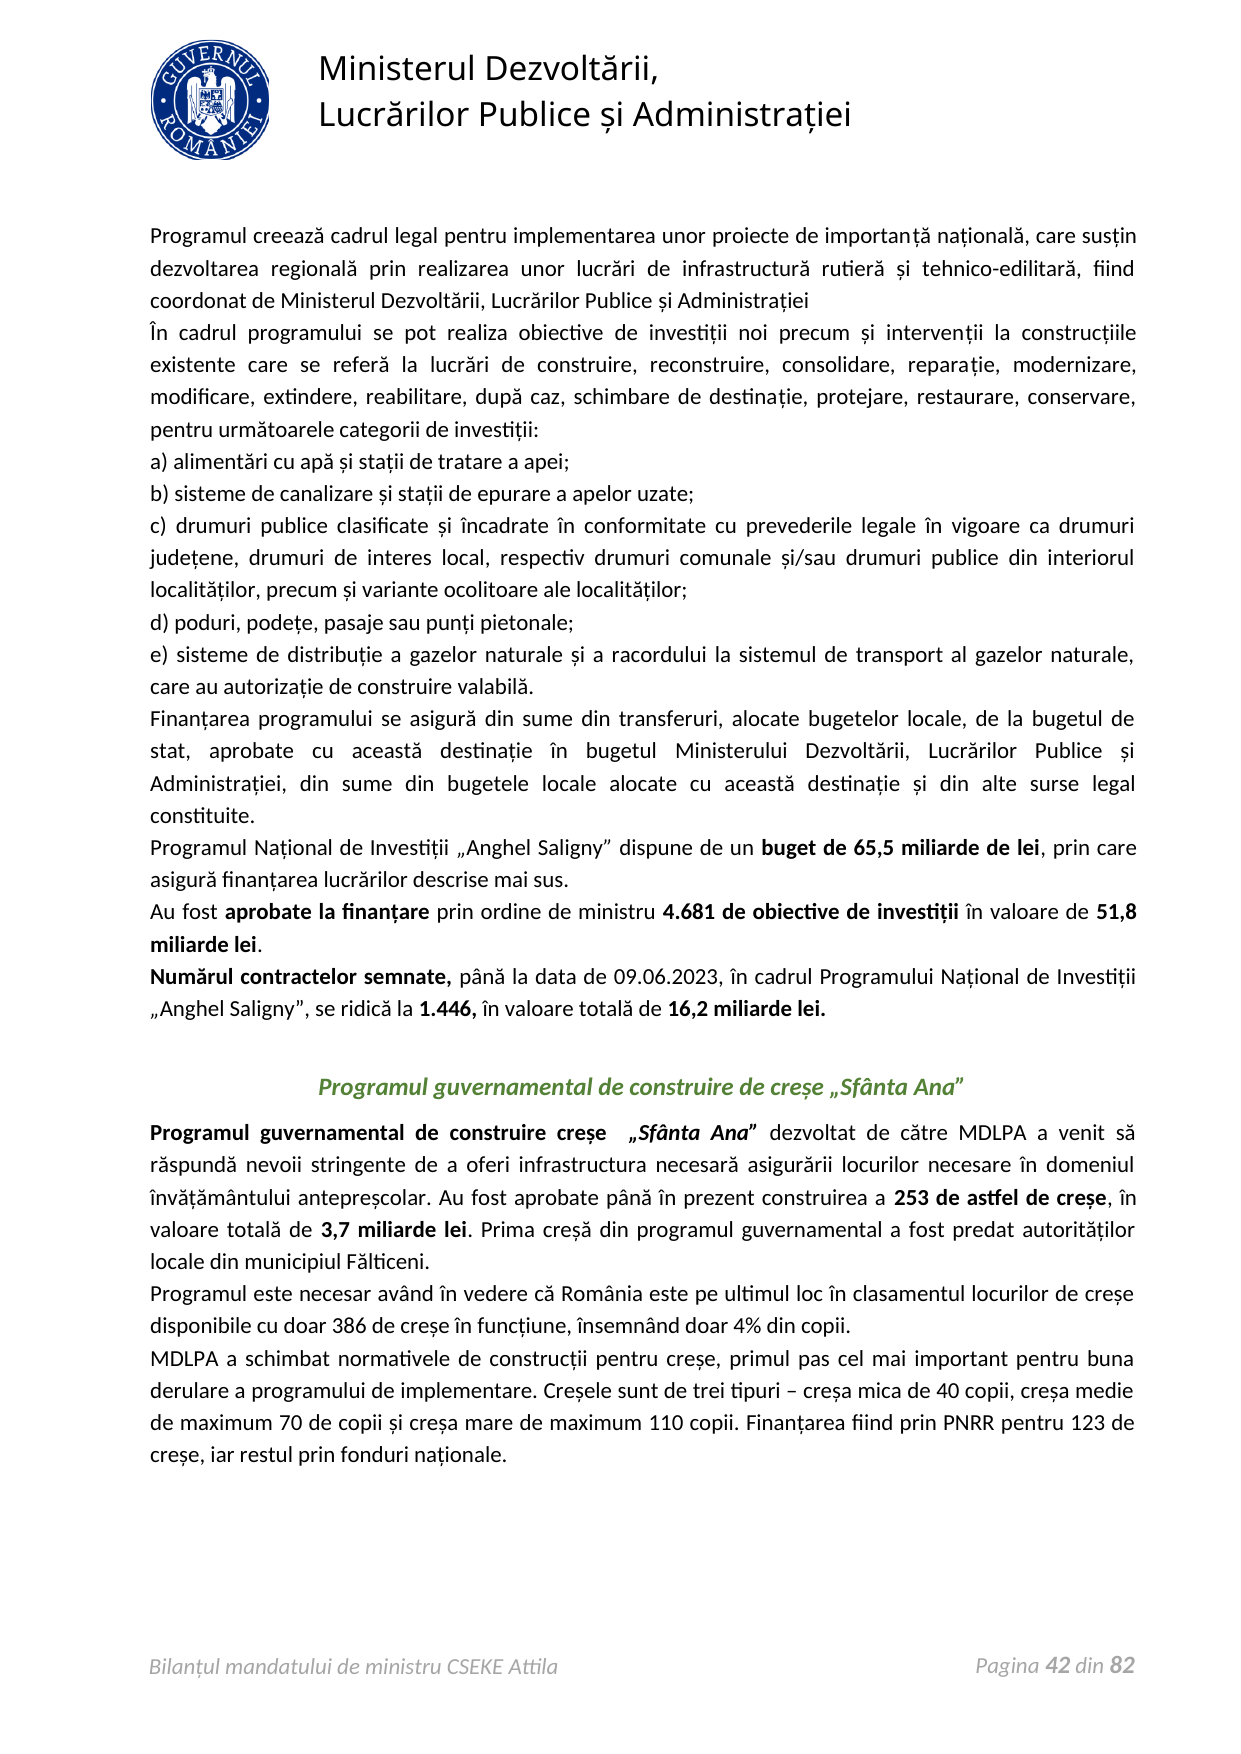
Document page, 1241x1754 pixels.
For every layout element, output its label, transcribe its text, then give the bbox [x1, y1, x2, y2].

text MDLPA a schimbat normativele de construcții pentru creșe, primul pas cel mai important pentru buna derulare a programului de implementare. Creșele sunt de trei tipuri – creșa mica de 40 copii, creșa medie de maximum 70 de copii și creșa mare de maximum 110 copii. Finanțarea fiind prin PNRR pentru 123 de creșe, iar restul prin fonduri naționale. [150, 1344, 1137, 1468]
text a) alimentări cu apă și stații de tratare a apei; [150, 447, 1137, 475]
text Programul creează cadrul legal pentru implementarea unor proiecte de importanţă naţională, care susţin dezvoltarea regională prin realizarea unor lucrări de infrastructură rutieră și tehnico-edilitară, fiind coordonat de Ministerul Dezvoltării, Lucrărilor Publice şi Administraţiei [150, 222, 1137, 314]
text Numărul contractelor semnate, până la data de 09.06.2023, în cadrul Programului Național de Investiții „Anghel Saligny”, se ridică la 1.446, în valoare totală de 16,2 miliarde lei. [150, 962, 1137, 1022]
text Programul Național de Investiții „Anghel Saligny” dispune de un buget de 65,5 miliarde de lei, prin care asigură finanțarea lucrărilor descrise mai sus. [150, 833, 1137, 893]
text Finanțarea programului se asigură din sume din transferuri, alocate bugetelor locale, de la bugetul de stat, aprobate cu această destinație în bugetul Ministerului Dezvoltării, Lucrărilor Publice și Administrației, din sume din bugetele locale alocate cu această destinație și din alte surse legal constituite. [150, 704, 1137, 829]
text c) drumuri publice clasificate și încadrate în conformitate cu prevederile legale în vigoare ca drumuri județene, drumuri de interes local, respectiv drumuri comunale și/sau drumuri publice din interiorul localităților, precum și variante ocolitoare ale localităților; [150, 511, 1137, 604]
text Au fost aprobate la finanțare prin ordine de ministru 4.681 de obiective de investiții în valoare de 51,8 miliarde lei. [150, 897, 1137, 958]
picture [150, 39, 269, 159]
text b) sisteme de canalizare și stații de epurare a apelor uzate; [150, 479, 1137, 507]
text Programul guvernamental de construire de creșe „Sfânta Ana” [150, 1071, 1137, 1101]
text d) poduri, podețe, pasaje sau punți pietonale; [150, 608, 1137, 636]
text În cadrul programului se pot realiza obiective de investiții noi precum și intervenţii la construcţiile existente care se referă la lucrări de construire, reconstruire, consolidare, reparaţie, modernizare, modificare, extindere, reabilitare, după caz, schimbare de destinaţie, protejare, restaurare, conservare, pentru următoarele categorii de investiții: [150, 318, 1137, 443]
text Programul guvernamental de construire creșe „Sfânta Ana” dezvoltat de către MDLPA a venit să răspundă nevoii stringente de a oferi infrastructura necesară asigurării locurilor necesare în domeniul învățământului antepreșcolar. Au fost aprobate până în prezent construirea a 253 de astfel de creșe, în valoare totală de 3,7 miliarde lei. Prima creșă din programul guvernamental a fost predat autorităților locale din municipiul Fălticeni. [150, 1118, 1137, 1275]
text e) sisteme de distribuție a gazelor naturale și a racordului la sistemul de transport al gazelor naturale, care au autorizație de construire valabilă. [150, 640, 1137, 700]
